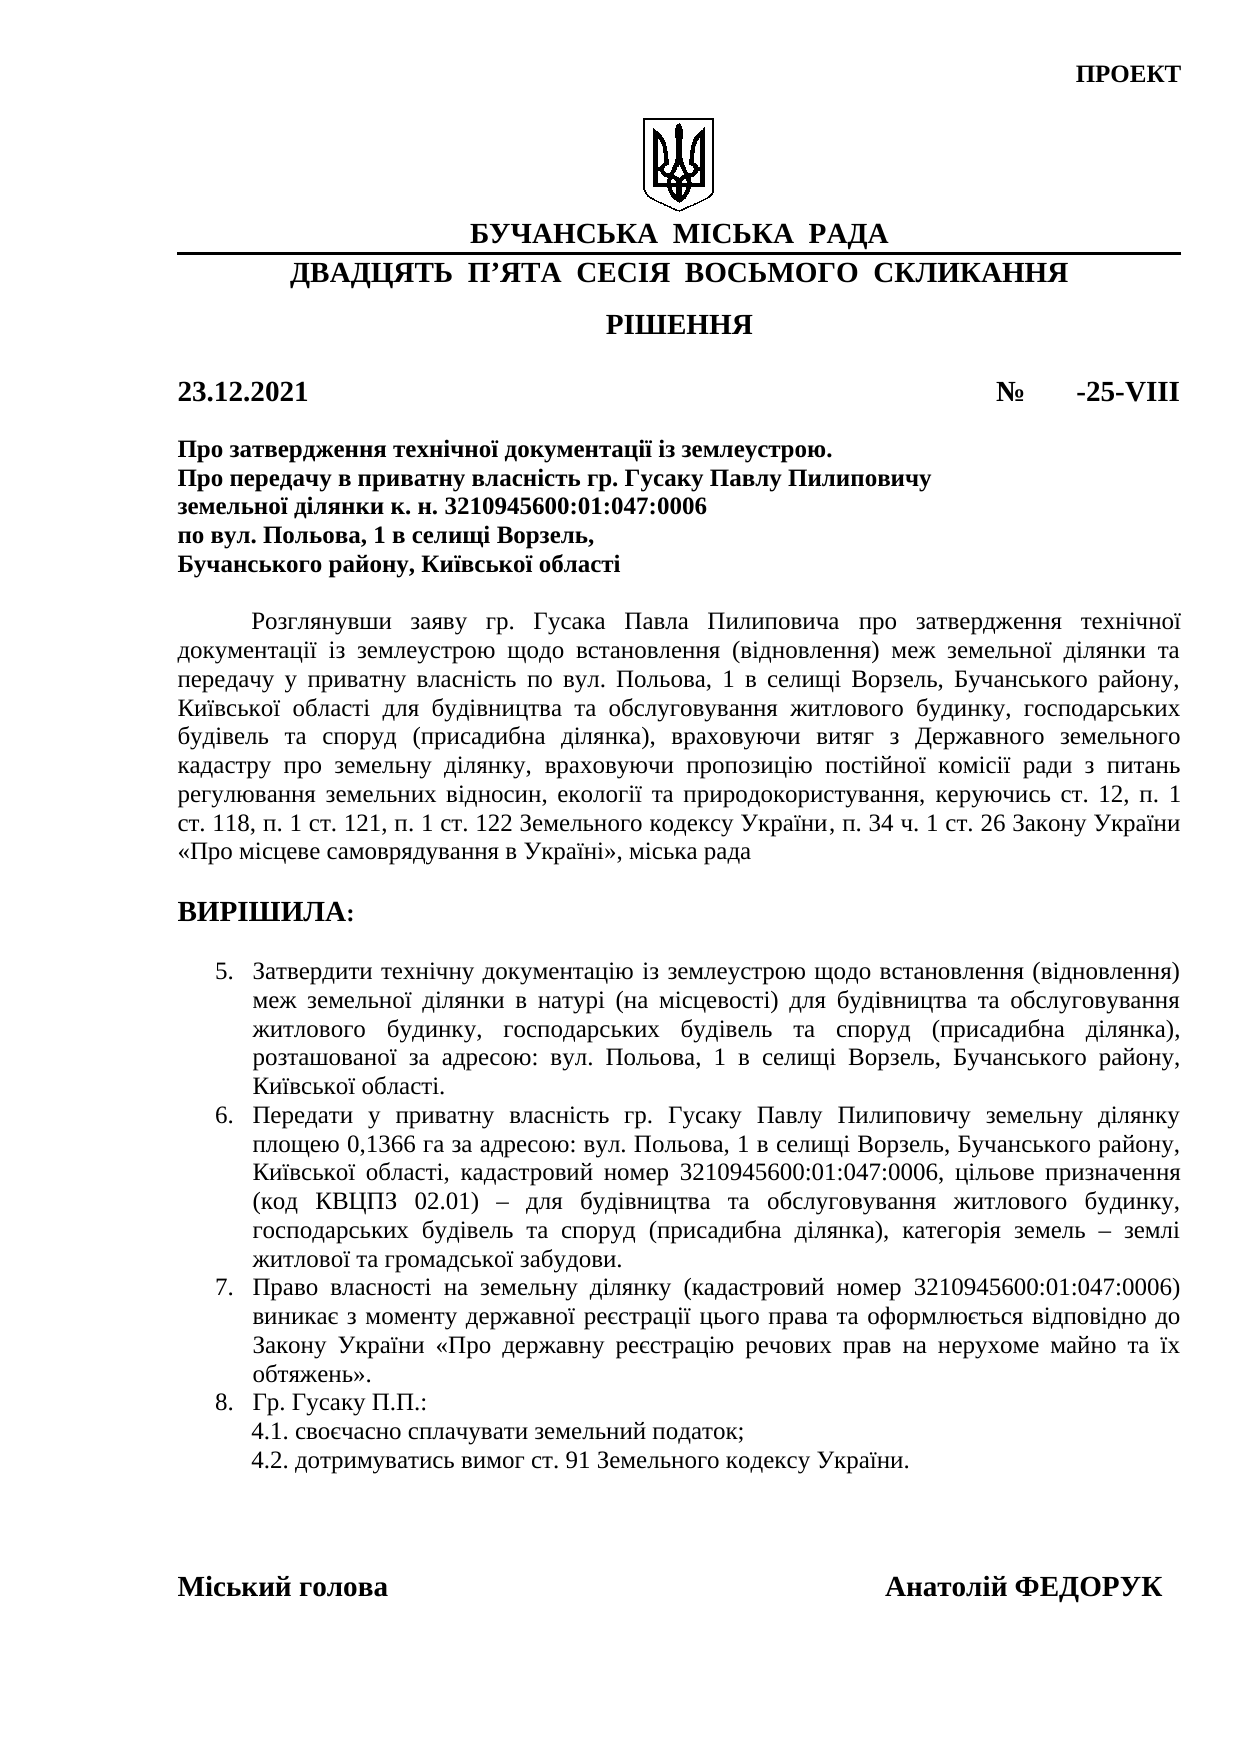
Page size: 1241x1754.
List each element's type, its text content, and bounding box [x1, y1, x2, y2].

text Міський голова Анатолій ФЕДОРУК [177, 1569, 1181, 1603]
text ВИРІШИЛА: [177, 894, 1181, 927]
text 23.12.2021 № -25-VІІІ [177, 374, 1181, 408]
text Про затвердження технічної документації із землеустрою. [177, 434, 1181, 463]
text 4.1. своєчасно сплачувати земельний податок; [251, 1416, 1181, 1445]
text Про передачу в приватну власність гр. Гусаку Павлу Пилиповичу [177, 463, 1181, 491]
list Право власності на земельну ділянку (кадастровий номер 3210945600:01:047:0006) виникає з моменту державної реєстрації цього права та оформлюється відповідно до Закону України «Про державну реєстрацію речових прав на нерухоме майно та їх обтяжень». [215, 1272, 1181, 1387]
text Бучанського району, Київської області [177, 549, 1181, 578]
list Гр. Гусаку П.П.: [215, 1387, 1181, 1416]
text ПРОЕКТ [177, 59, 1181, 88]
list Затвердити технічну документацію із землеустрою щодо встановлення (відновлення) меж земельної ділянки в натурі (на місцевості) для будівництва та обслуговування житлового будинку, господарських будівель та споруд (присадибна ділянка), розташованої за адресою: вул. Польова, 1 в селищі Ворзель, Бучанського району, Київської області. [215, 956, 1181, 1100]
text РІШЕННЯ [177, 307, 1181, 341]
text Розглянувши заяву гр. Гусака Павла Пилиповича про затвердження технічної документації із землеустрою щодо встановлення (відновлення) меж земельної ділянки та передачу у приватну власність по вул. Польова, 1 в селищі Ворзель, Бучанського району, Київської області для будівництва та обслуговування житлового будинку, господарських будівель та споруд (присадибна ділянка), враховуючи витяг з Державного земельного кадастру про земельну ділянку, враховуючи пропозицію постійної комісії ради з питань регулювання земельних відносин, екології та природокористування, керуючись ст. 12, п. 1 ст. 118, п. 1 ст. 121, п. 1 ст. 122 Земельного кодексу України, п. 34 ч. 1 ст. 26 Закону України «Про місцеве самоврядування в Україні», міська рада [177, 606, 1181, 865]
text БУЧАНСЬКА МІСЬКА РАДА [177, 216, 1181, 252]
list Передати у приватну власність гр. Гусаку Павлу Пилиповичу земельну ділянку площею 0,1366 га за адресою: вул. Польова, 1 в селищі Ворзель, Бучанського району, Київської області, кадастровий номер 3210945600:01:047:0006, цільове призначення (код КВЦПЗ 02.01) – для будівництва та обслуговування житлового будинку, господарських будівель та споруд (присадибна ділянка), категорія земель – землі житлової та громадської забудови. [215, 1100, 1181, 1272]
text земельної ділянки к. н. 3210945600:01:047:0006 [177, 491, 1181, 520]
text 4.2. дотримуватись вимог ст. 91 Земельного кодексу України. [251, 1445, 1181, 1474]
text ДВАДЦЯТЬ П’ЯТА СЕСІЯ ВОСЬМОГО СКЛИКАННЯ [177, 255, 1181, 288]
text по вул. Польова, 1 в селищі Ворзель, [177, 520, 1181, 549]
